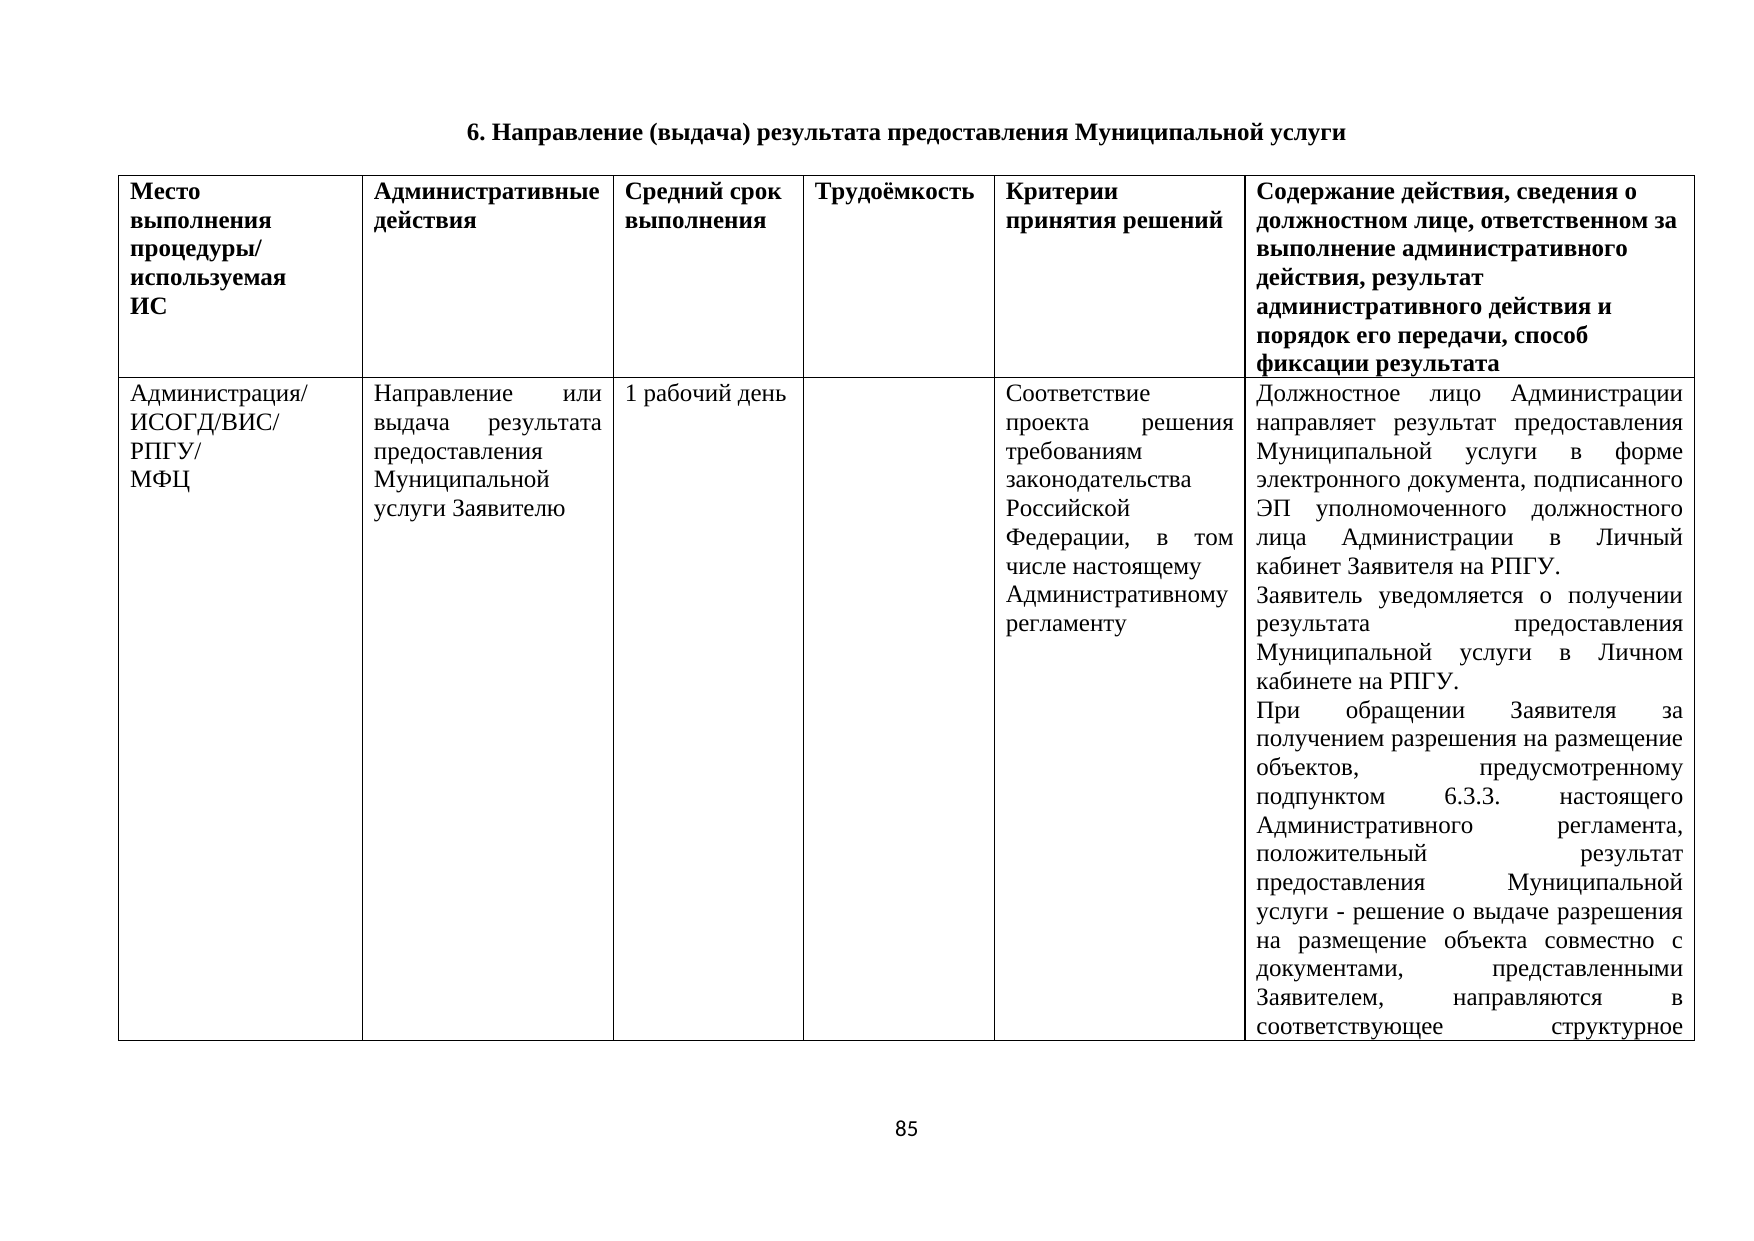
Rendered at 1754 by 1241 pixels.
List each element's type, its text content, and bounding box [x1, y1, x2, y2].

table_header Трудоёмкость [804, 176, 994, 377]
table_cell Направление или выдача результата предоставления Муниципальной услуги Заявителю [363, 378, 613, 1040]
table_cell Соответствие проекта решения требованиям законодательства Российской Федерации, в том числе настоящему Административному регламенту [995, 378, 1244, 1040]
table_cell 1 рабочий день [614, 378, 803, 1040]
table_header Критерии принятия решений [995, 176, 1244, 377]
text 6. Направление (выдача) результата предоставления Муниципальной услуги [118, 117, 1695, 146]
table_header Средний срок выполнения [614, 176, 803, 377]
table_header Административные действия [363, 176, 613, 377]
table_cell [804, 378, 994, 1040]
table_header Место выполнения процедуры/ используемая ИС [119, 176, 362, 377]
table_header Содержание действия, сведения о должностном лице, ответственном за выполнение административного действия, результат административного действия и порядок его передачи, способ фиксации результата [1246, 176, 1694, 377]
table_cell Администрация/ ИСОГД/ВИС/ РПГУ/ МФЦ [119, 378, 362, 1040]
